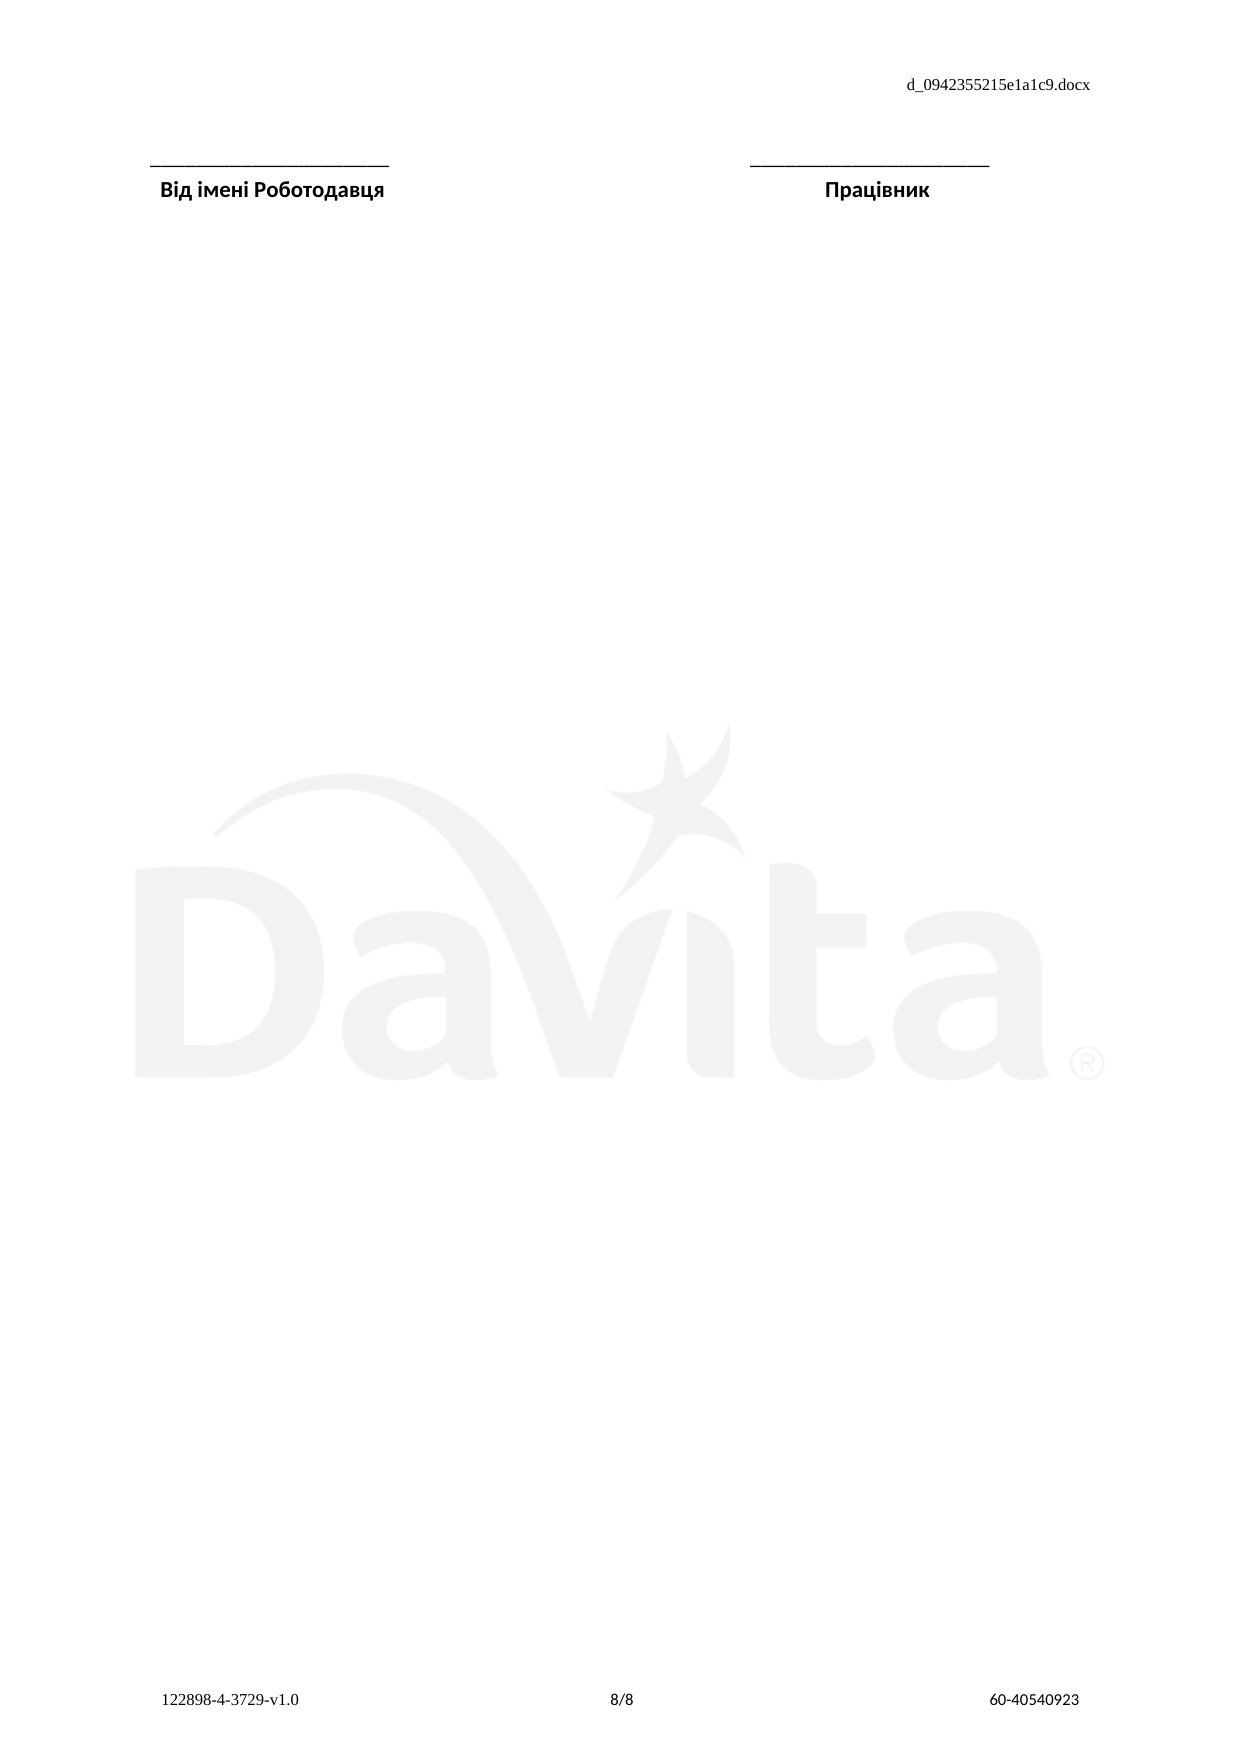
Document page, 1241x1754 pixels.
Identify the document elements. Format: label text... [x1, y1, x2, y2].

text _____________________ _____________________ Від імені Роботодавця Працівник [150, 142, 1090, 203]
